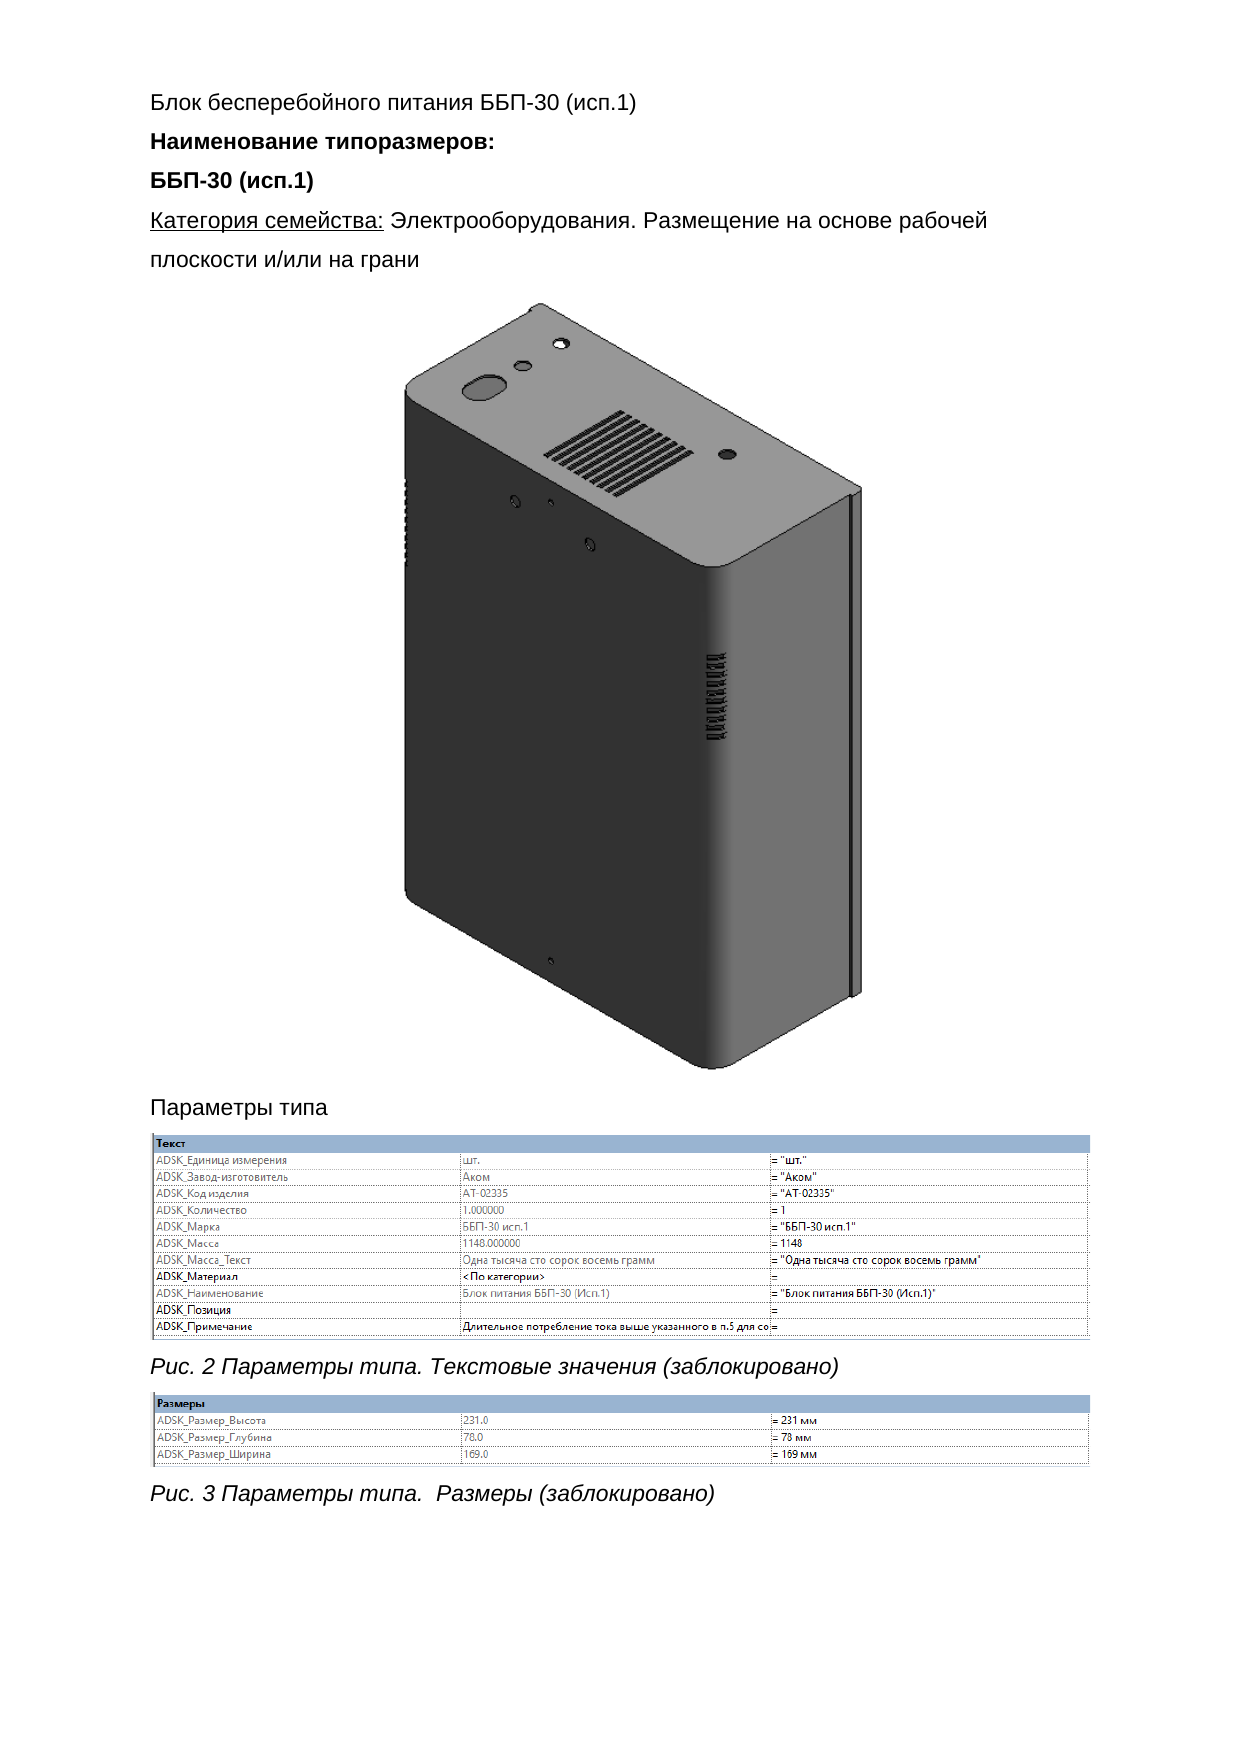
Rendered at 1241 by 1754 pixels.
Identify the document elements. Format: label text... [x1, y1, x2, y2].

text Блок бесперебойного питания ББП-30 (исп.1) [150, 88, 1090, 115]
text ББП-30 (исп.1) [150, 167, 1090, 194]
text Рис. 2 Параметры типа. Текстовые значения (заблокировано) [150, 1353, 1090, 1379]
picture [150, 1392, 1091, 1467]
text Параметры типа [150, 1094, 1090, 1120]
picture [369, 286, 871, 1081]
text Рис. 3 Параметры типа. Размеры (заблокировано) [150, 1480, 1090, 1507]
text Наименование типоразмеров: [150, 128, 1090, 154]
picture [150, 1133, 1091, 1340]
text Категория семейства: Электрооборудования. Размещение на основе рабочей плоскости и/или на грани [150, 207, 1090, 273]
